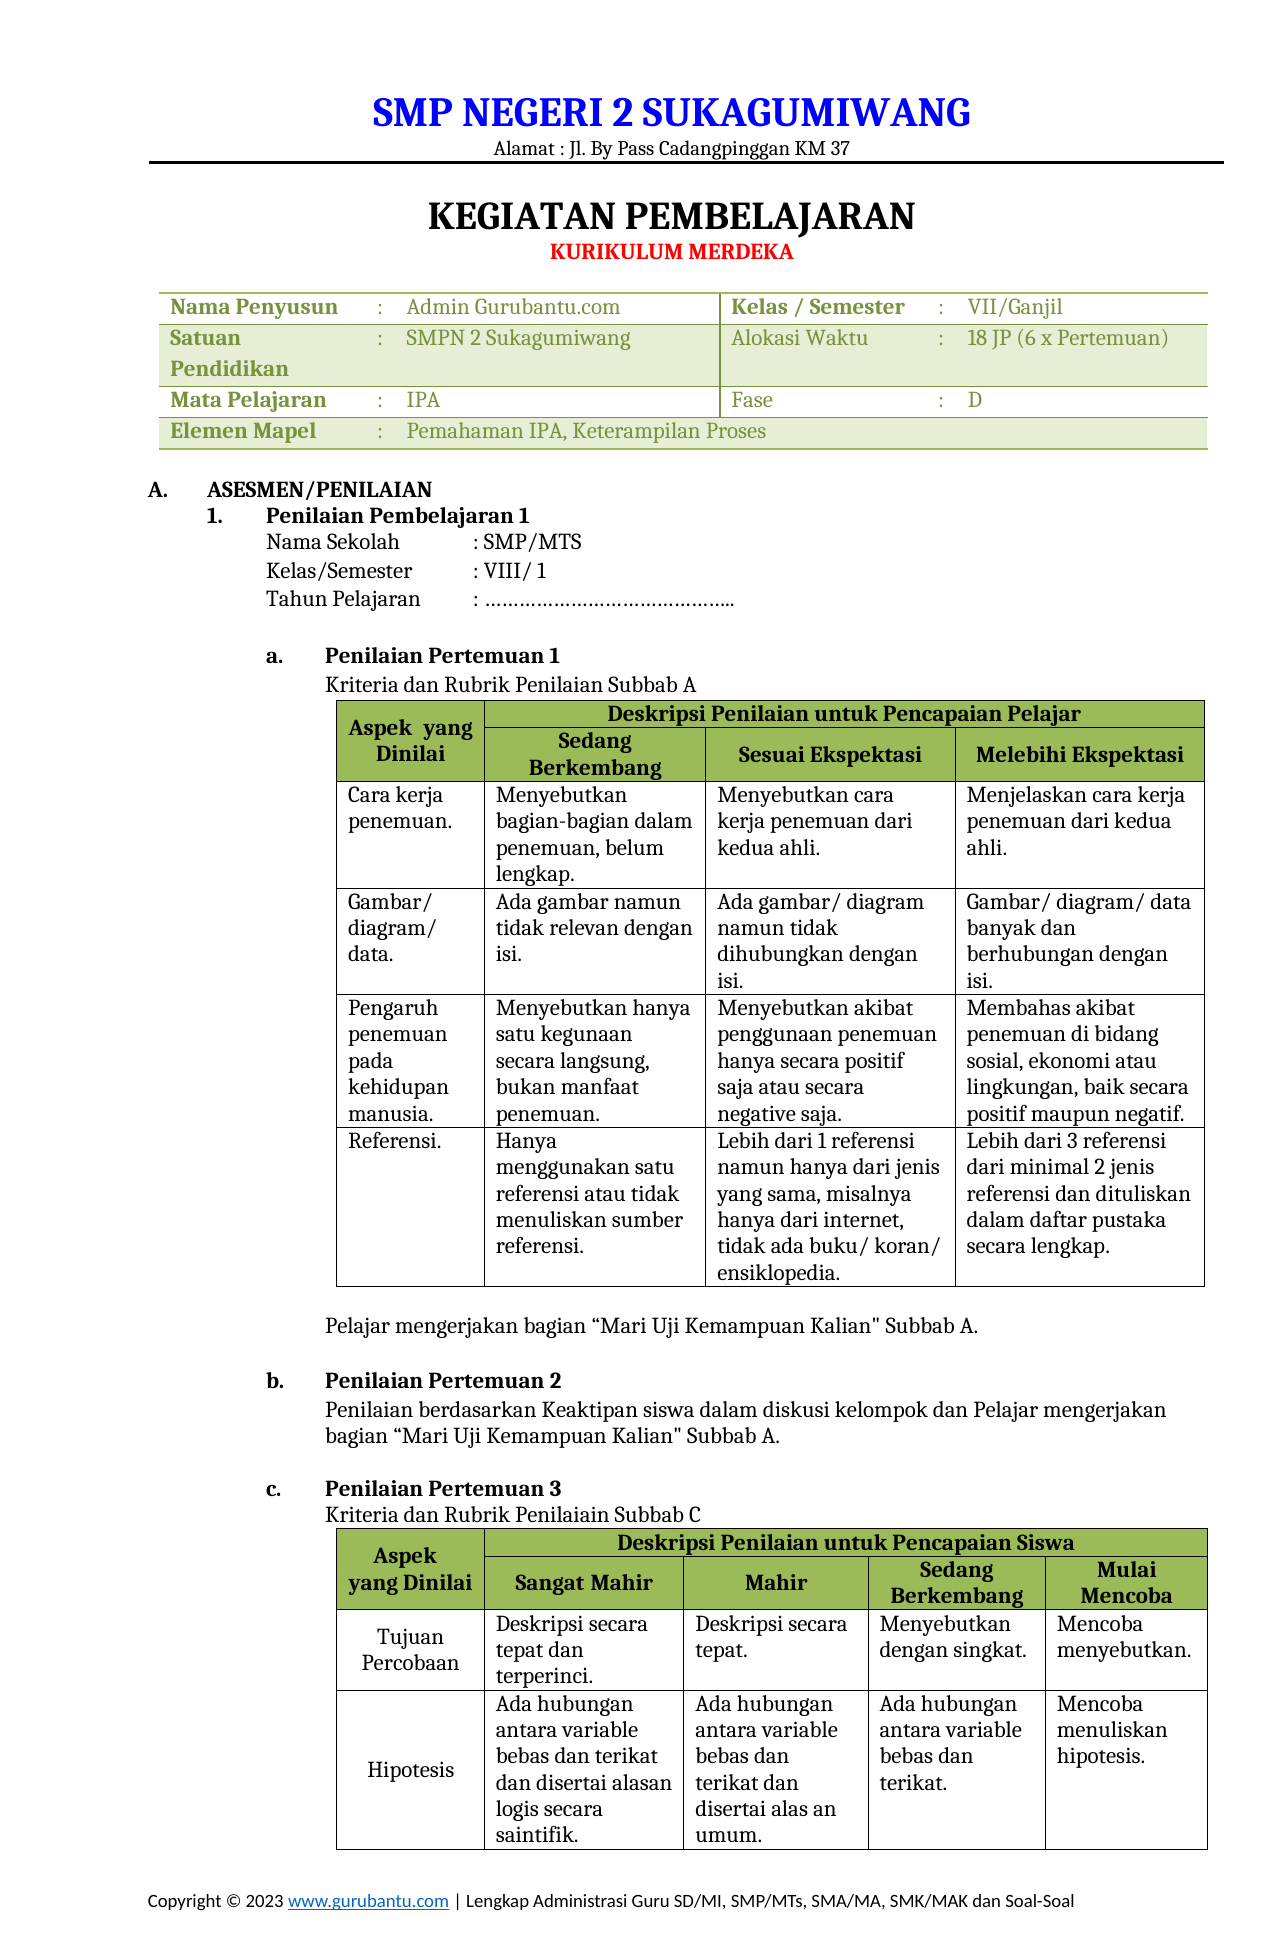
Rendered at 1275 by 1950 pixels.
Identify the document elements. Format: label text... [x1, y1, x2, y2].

table_cell Fase [721, 387, 927, 417]
table_cell Ada gambar/ diagram namun tidak dihubungkan dengan isi. [706, 889, 955, 994]
table_cell Satuan Pendidikan [159, 325, 366, 386]
text Kelas/Semester : VIII/ 1 [266, 558, 1196, 584]
table_cell Hipotesis [337, 1691, 484, 1849]
table_header Aspek yang Dinilai [337, 701, 484, 781]
table_cell Melebihi Ekspektasi [956, 728, 1204, 781]
table_cell : [366, 387, 395, 417]
table_cell Sedang Berkembang [869, 1557, 1045, 1609]
table_header Aspek yang Dinilai [337, 1529, 484, 1609]
table_header Admin Gurubantu.com [395, 294, 719, 324]
table_cell Lebih dari 3 referensi dari minimal 2 jenis referensi dan dituliskan dalam daftar pustaka secara lengkap. [956, 1128, 1204, 1286]
text KEGIATAN PEMBELAJARAN [148, 193, 1196, 239]
table_cell Menyebutkan cara kerja penemuan dari kedua ahli. [706, 782, 955, 887]
table_cell Menyebutkan akibat penggunaan penemuan hanya secara positif saja atau secara negative saja. [706, 995, 955, 1127]
table_cell Menjelaskan cara kerja penemuan dari kedua ahli. [956, 782, 1204, 887]
table_cell Tujuan Percobaan [337, 1610, 484, 1689]
text SMP NEGERI 2 SUKAGUMIWANG [148, 89, 1196, 137]
table_cell Mata Pelajaran [159, 387, 366, 417]
text a. Penilaian Pertemuan 1 [266, 643, 1196, 669]
text Alamat : Jl. By Pass Cadangpinggan KM 37 [148, 137, 1196, 161]
table_cell Pengaruh penemuan pada kehidupan manusia. [337, 995, 484, 1127]
text Penilaian berdasarkan Keaktipan siswa dalam diskusi kelompok dan Pelajar mengerjakan bagian “Mari Uji Kemampuan Kalian" Subbab A. [325, 1396, 1196, 1449]
table_cell Gambar/ diagram/ data. [337, 889, 484, 994]
text b. Penilaian Pertemuan 2 [266, 1368, 1196, 1394]
table_cell Ada hubungan antara variable bebas dan terikat. [869, 1691, 1045, 1849]
table_header Kelas / Semester [721, 294, 927, 324]
text Kriteria dan Rubrik Penilaiain Subbab C [148, 1502, 1196, 1528]
table_header : [366, 294, 395, 324]
table_cell Mahir [684, 1557, 868, 1609]
table_cell 18 JP (6 x Pertemuan) [956, 325, 1207, 386]
table_header : [927, 294, 956, 324]
text Tahun Pelajaran : …………………………………….. [266, 586, 1196, 612]
table_cell Mulai Mencoba [1046, 1557, 1207, 1609]
table_header Deskripsi Penilaian untuk Pencapaian Siswa [485, 1529, 1207, 1556]
table_cell Lebih dari 1 referensi namun hanya dari jenis yang sama, misalnya hanya dari internet, tidak ada buku/ koran/ ensiklopedia. [706, 1128, 955, 1286]
table_cell Menyebutkan dengan singkat. [869, 1610, 1045, 1689]
table_cell Deskripsi secara tepat. [684, 1610, 868, 1689]
table_cell Mencoba menuliskan hipotesis. [1046, 1691, 1207, 1849]
table_cell Menyebutkan bagian-bagian dalam penemuan, belum lengkap. [485, 782, 705, 887]
table_cell Menyebutkan hanya satu kegunaan secara langsung, bukan manfaat penemuan. [485, 995, 705, 1127]
table_cell Ada hubungan antara variable bebas dan terikat dan disertai alas an umum. [684, 1691, 868, 1849]
text 1. Penilaian Pembelajaran 1 [148, 503, 1196, 529]
table_cell Hanya menggunakan satu referensi atau tidak menuliskan sumber referensi. [485, 1128, 705, 1286]
table_header VII/Ganjil [956, 294, 1207, 324]
table_cell D [956, 387, 1207, 417]
table_cell Sangat Mahir [485, 1557, 683, 1609]
table_cell Pemahaman IPA, Keterampilan Proses [395, 418, 1207, 448]
table_cell Elemen Mapel [159, 418, 366, 448]
table_cell : [366, 418, 395, 448]
table_cell Deskripsi secara tepat dan terperinci. [485, 1610, 683, 1689]
table_cell IPA [395, 387, 719, 417]
table_cell Referensi. [337, 1128, 484, 1286]
table_cell Gambar/ diagram/ data banyak dan berhubungan dengan isi. [956, 889, 1204, 994]
table_cell SMPN 2 Sukagumiwang [395, 325, 719, 386]
table_cell Ada gambar namun tidak relevan dengan isi. [485, 889, 705, 994]
text Pelajar mengerjakan bagian “Mari Uji Kemampuan Kalian" Subbab A. [266, 1313, 1196, 1339]
table_cell Sedang Berkembang [485, 728, 705, 781]
text Nama Sekolah : SMP/MTS [266, 529, 1196, 556]
table_cell Ada hubungan antara variable bebas dan terikat dan disertai alasan logis secara saintifik. [485, 1691, 683, 1849]
text KURIKULUM MERDEKA [148, 239, 1196, 265]
text A. ASESMEN/PENILAIAN [148, 476, 1196, 503]
table_cell Membahas akibat penemuan di bidang sosial, ekonomi atau lingkungan, baik secara positif maupun negatif. [956, 995, 1204, 1127]
table_cell : [366, 325, 395, 386]
table_cell Alokasi Waktu [721, 325, 927, 386]
table_cell Cara kerja penemuan. [337, 782, 484, 887]
table_header Deskripsi Penilaian untuk Pencapaian Pelajar [485, 701, 1204, 727]
table_cell Sesuai Ekspektasi [706, 728, 955, 781]
table_cell : [927, 387, 956, 417]
text Kriteria dan Rubrik Penilaian Subbab A [266, 671, 1196, 698]
table_header Nama Penyusun [159, 294, 366, 324]
table_cell : [927, 325, 956, 386]
table_cell Mencoba menyebutkan. [1046, 1610, 1207, 1689]
text c. Penilaian Pertemuan 3 [148, 1476, 1196, 1502]
